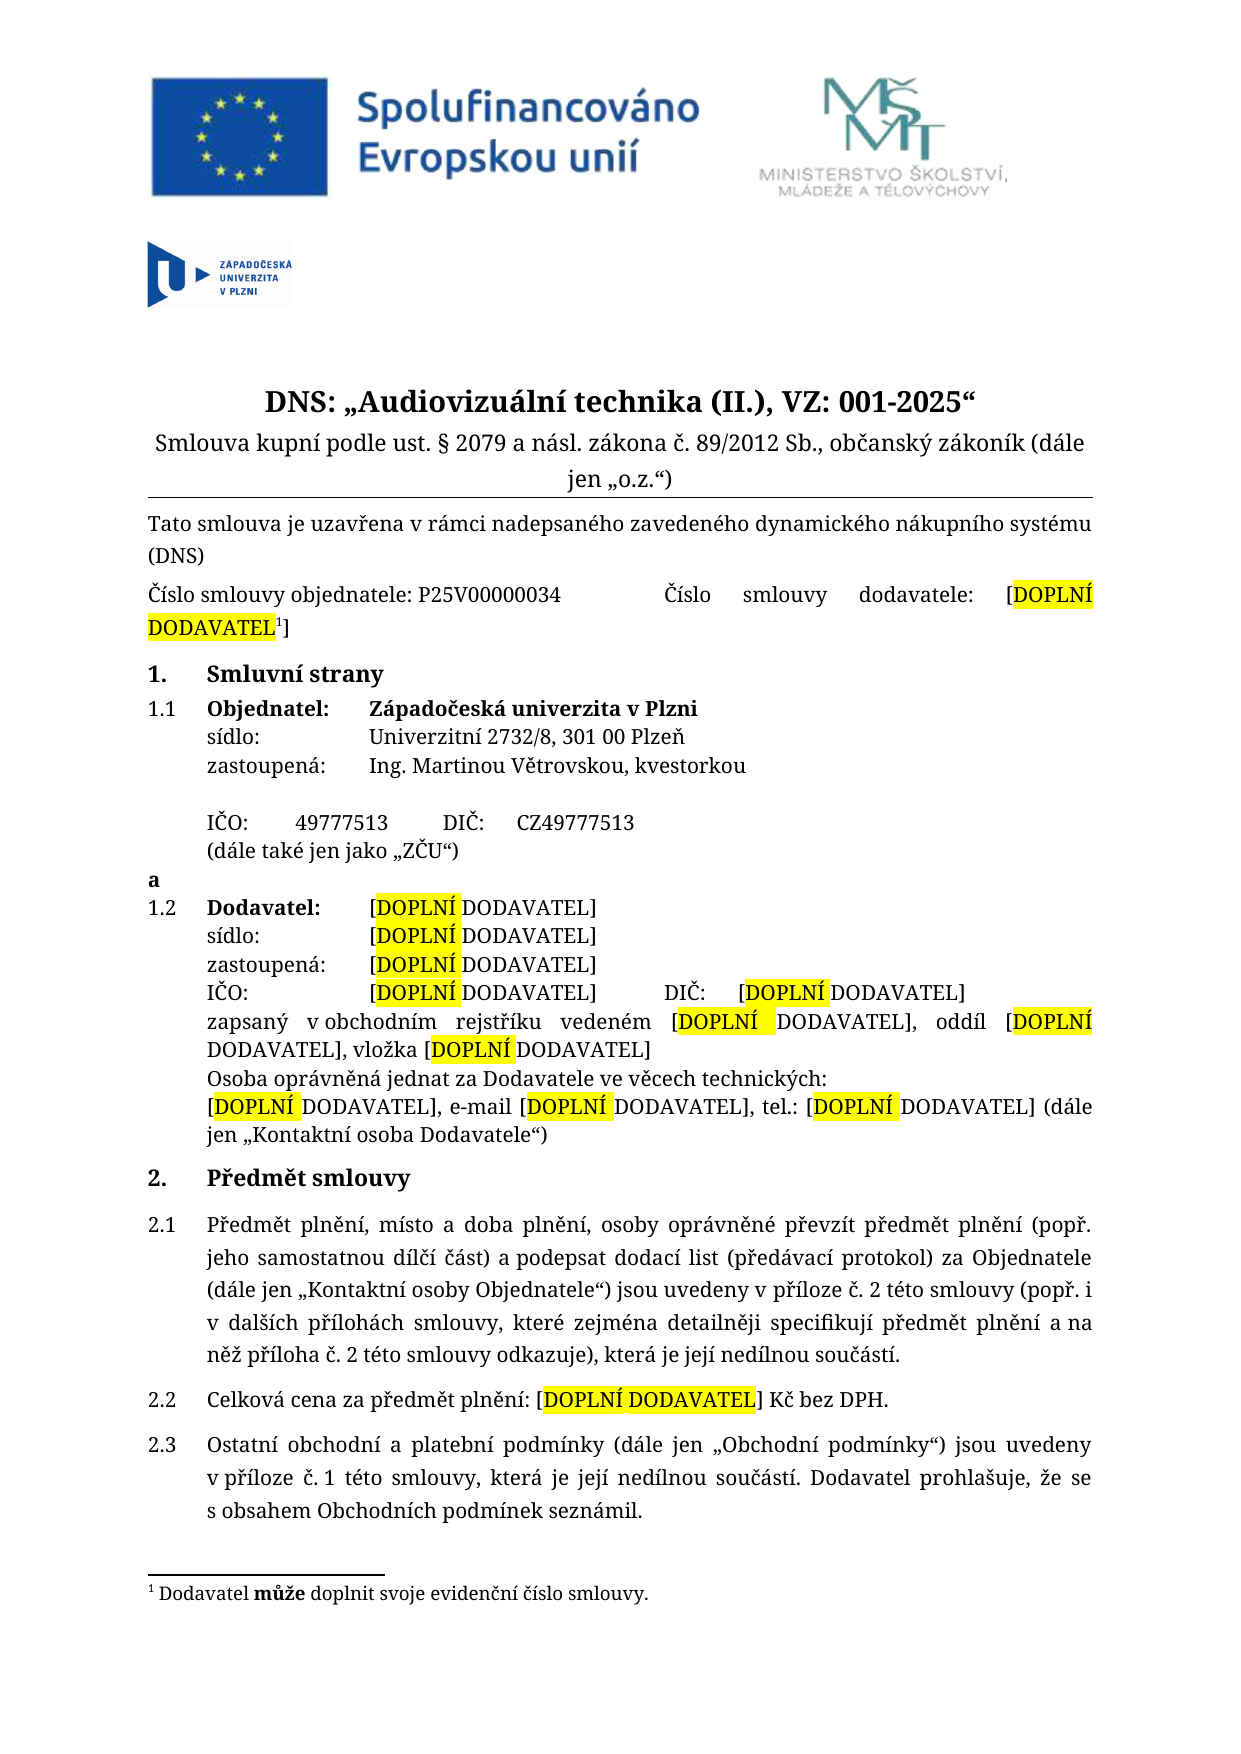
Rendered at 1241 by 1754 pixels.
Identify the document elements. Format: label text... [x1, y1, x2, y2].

text a [148, 865, 1093, 893]
text Tato smlouva je uzavřena v rámci nadepsaného zavedeného dynamického nákupního systému (DNS) [148, 509, 1093, 570]
text sídlo: Univerzitní 2732/8, 301 00 Plzeň [207, 722, 1093, 751]
text Smlouva kupní podle ust. § 2079 a násl. zákona č. 89/2012 Sb., občanský zákoník (dále jen „o.z.“) [148, 427, 1093, 497]
picture [147, 73, 1009, 202]
text Číslo smlouvy objednatele: P25V00000034 Číslo smlouvy dodavatele: [DOPLNÍ DODAVATEL] [148, 580, 1093, 641]
list Ostatní obchodní a platební podmínky (dále jen „Obchodní podmínky“) jsou uvedeny v příloze č. 1 této smlouvy, která je její nedílnou součástí. Dodavatel prohlašuje, že se s obsahem Obchodních podmínek seznámil. [148, 1431, 1093, 1524]
text zastoupená: [DOPLNÍ DODAVATEL] [207, 950, 376, 978]
text sídlo: [DOPLNÍ DODAVATEL] [207, 922, 376, 950]
text [DOPLNÍ DODAVATEL], e-mail [DOPLNÍ DODAVATEL], tel.: [DOPLNÍ DODAVATEL] (dále jen „Kontaktní osoba Dodavatele“) [207, 1092, 1093, 1149]
list Celková cena za předmět plnění: [DOPLNÍ DODAVATEL] Kč bez DPH. [756, 1386, 1093, 1414]
text (dále také jen jako „ZČU“) [207, 836, 1093, 865]
text zapsaný v obchodním rejstříku vedeném [DOPLNÍ DODAVATEL], oddíl [DOPLNÍ DODAVATEL], vložka [DOPLNÍ DODAVATEL] [207, 1007, 1093, 1064]
text zastoupená: Ing. Martinou Větrovskou, kvestorkou [207, 751, 1093, 779]
list Dodavatel: [DOPLNÍ DODAVATEL] [148, 893, 376, 922]
list Předmět smlouvy [148, 1162, 1093, 1193]
text IČO: 49777513 DIČ: CZ49777513 [207, 808, 1093, 836]
text zastoupená: [DOPLNÍ DODAVATEL] [461, 950, 1093, 978]
list Smluvní strany [148, 658, 1093, 689]
list Dodavatel: [DOPLNÍ DODAVATEL] [461, 893, 1093, 922]
list Objednatel: Západočeská univerzita v Plzni [148, 694, 1093, 722]
list Celková cena za předmět plnění: [DOPLNÍ DODAVATEL] Kč bez DPH. [148, 1386, 543, 1414]
text DNS: „Audiovizuální technika (II.), VZ: 001-2025“ [148, 382, 1093, 421]
picture [147, 241, 292, 308]
text Osoba oprávněná jednat za Dodavatele ve věcech technických: [207, 1064, 1093, 1092]
text sídlo: [DOPLNÍ DODAVATEL] [461, 922, 1093, 950]
text IČO: [DOPLNÍ DODAVATEL] DIČ: [DOPLNÍ DODAVATEL] [207, 978, 1093, 1007]
list Předmět plnění, místo a doba plnění, osoby oprávněné převzít předmět plnění (popř. jeho samostatnou dílčí část) a podepsat dodací list (předávací protokol) za Objednatele (dále jen „Kontaktní osoby Objednatele“) jsou uvedeny v příloze č. 2 této smlouvy (popř. i v dalších přílohách smlouvy, které zejména detailněji specifikují předmět plnění a na něž příloha č. 2 této smlouvy odkazuje), která je její nedílnou součástí. [148, 1210, 1093, 1369]
